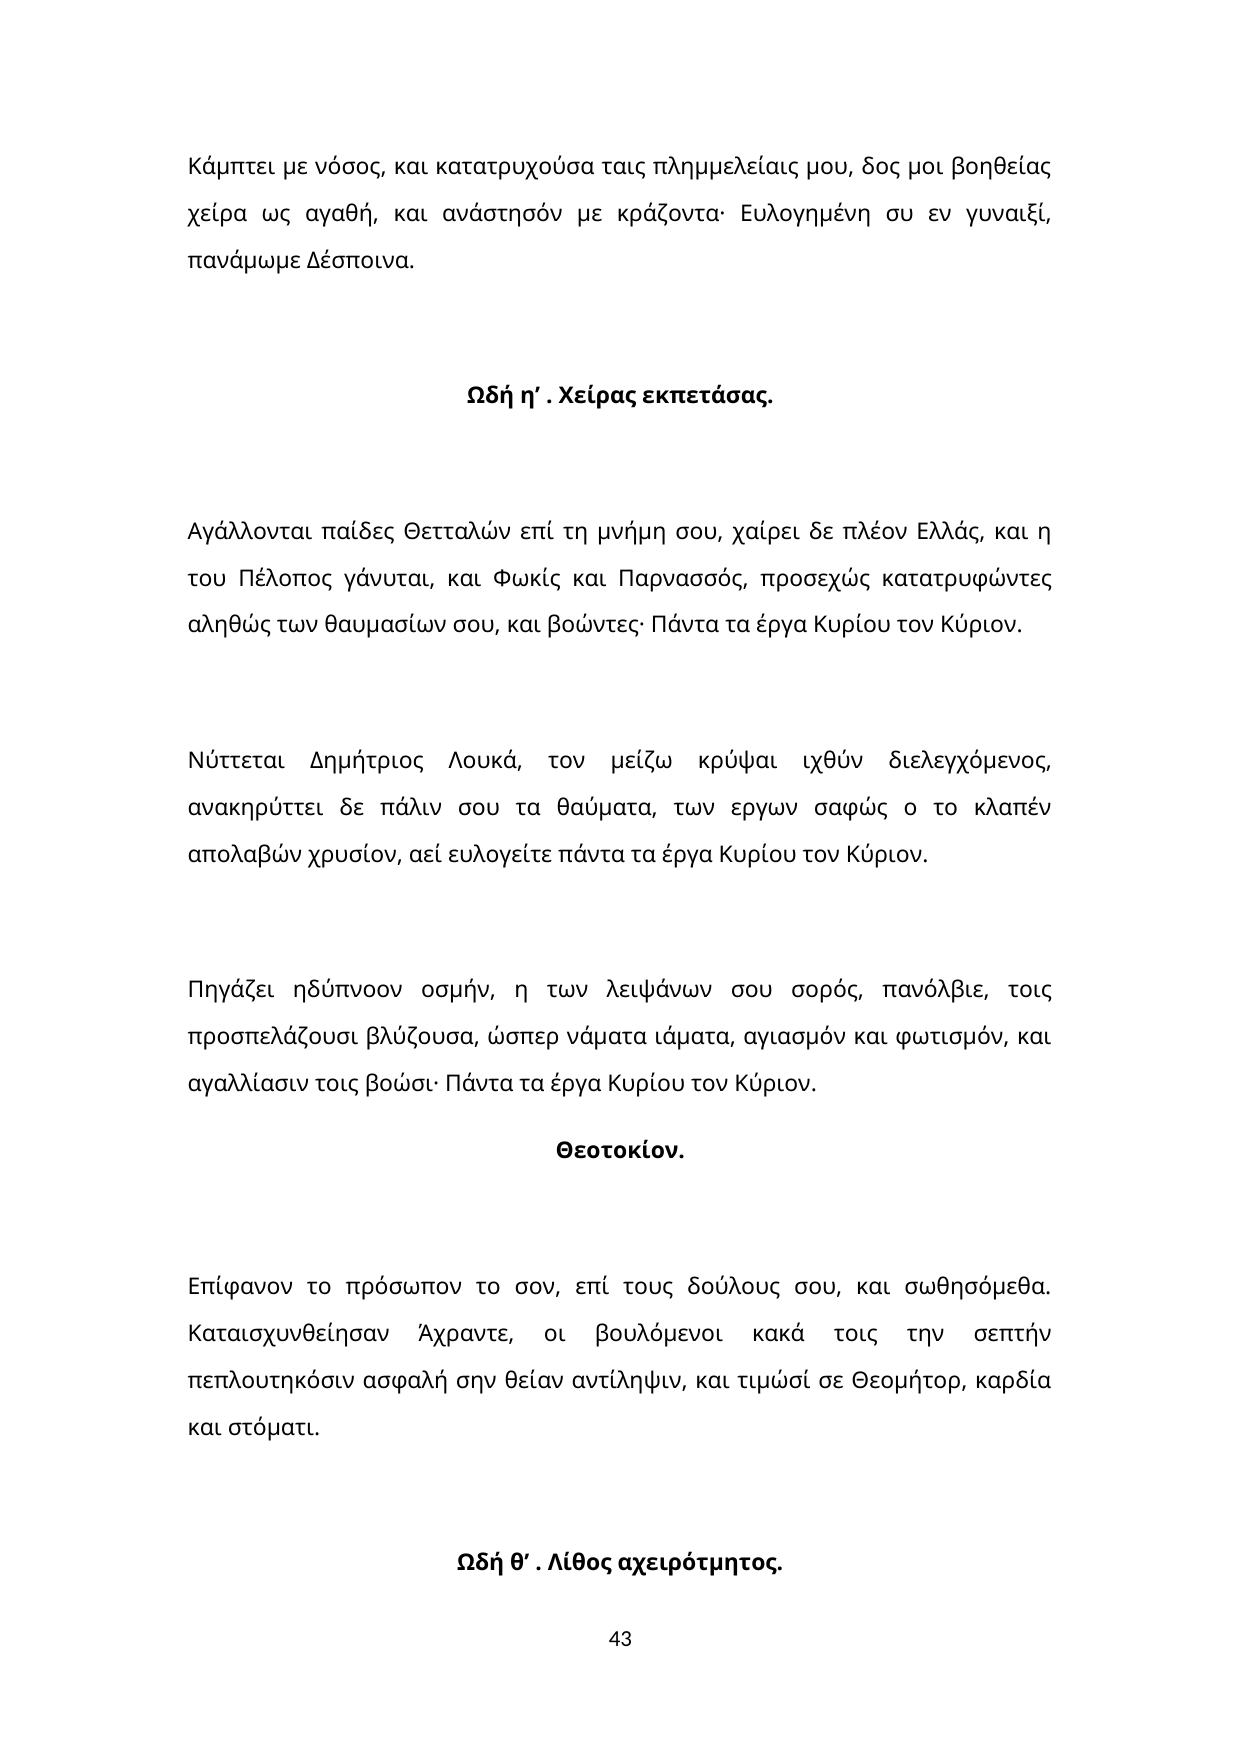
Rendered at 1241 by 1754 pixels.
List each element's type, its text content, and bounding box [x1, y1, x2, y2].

text Νύττεται Δημήτριος Λουκά, τον μείζω κρύψαι ιχθύν διελεγχόμενος, ανακηρύττει δε πάλιν σου τα θαύματα, των εργων σαφώς ο το κλαπέν απολαβών χρυσίον, αεί ευλογείτε πάντα τα έργα Κυρίου τον Κύριον. [187, 744, 1053, 869]
text Ωδή θ’ . Λίθος αχειρότμητος. [187, 1546, 1053, 1577]
text Ωδή η’ . Χείρας εκπετάσας. [187, 379, 1053, 410]
text Επίφανον το πρόσωπον το σον, επί τους δούλους σου, και σωθησόμεθα. Καταισχυνθείησαν Άχραντε, οι βουλόμενοι κακά τοις την σεπτήν πεπλουτηκόσιν ασφαλή σην θείαν αντίληψιν, και τιμώσί σε Θεομήτορ, καρδία και στόματι. [187, 1270, 1053, 1442]
text Πηγάζει ηδύπνοον οσμήν, η των λειψάνων σου σορός, πανόλβιε, τοις προσπελάζουσι βλύζουσα, ώσπερ νάματα ιάματα, αγιασμόν και φωτισμόν, και αγαλλίασιν τοις βοώσι· Πάντα τα έργα Κυρίου τον Κύριον. [187, 973, 1053, 1098]
text Αγάλλονται παίδες Θετταλών επί τη μνήμη σου, χαίρει δε πλέον Ελλάς, και η του Πέλοπος γάνυται, και Φωκίς και Παρνασσός, προσεχώς κατατρυφώντες αληθώς των θαυμασίων σου, και βοώντες· Πάντα τα έργα Κυρίου τον Κύριον. [187, 514, 1053, 639]
text Κάμπτει με νόσος, και κατατρυχούσα ταις πλημμελείαις μου, δος μοι βοηθείας χείρα ως αγαθή, και ανάστησόν με κράζοντα· Ευλογημένη συ εν γυναιξί, πανάμωμε Δέσποινα. [187, 150, 1053, 275]
text Θεοτοκίον. [187, 1134, 1053, 1166]
